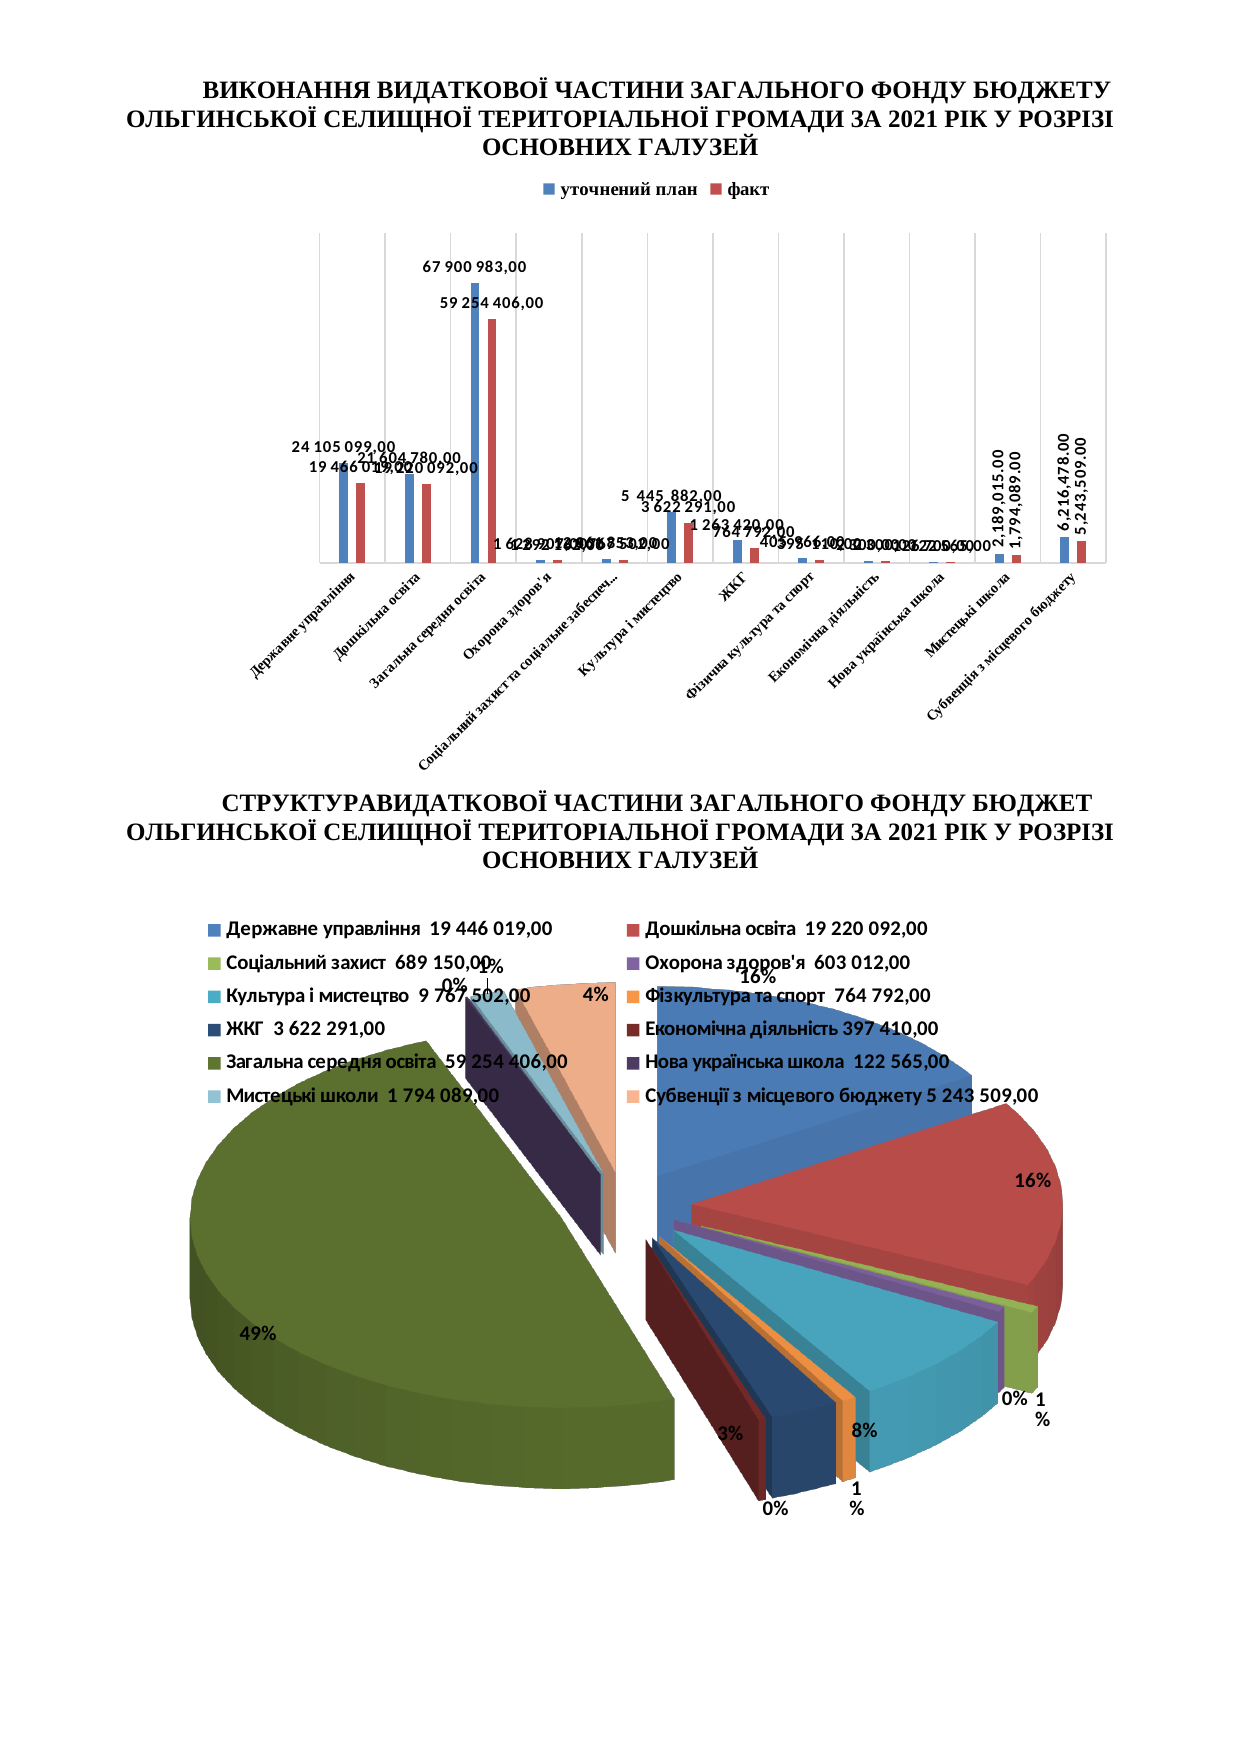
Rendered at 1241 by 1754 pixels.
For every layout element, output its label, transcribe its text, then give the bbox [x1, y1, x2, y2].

text ВИКОНАННЯ ВИДАТКОВОЇ ЧАСТИНИ ЗАГАЛЬНОГО ФОНДУ БЮДЖЕТУ ОЛЬГИНСЬКОЇ СЕЛИЩНОЇ ТЕРИТОРІАЛЬНОЇ ГРОМАДИ ЗА 2021 РІК У РОЗРІЗІ ОСНОВНИХ ГАЛУЗЕЙ [75, 75, 1165, 161]
text СТРУКТУРАВИДАТКОВОЇ ЧАСТИНИ ЗАГАЛЬНОГО ФОНДУ БЮДЖЕТ ОЛЬГИНСЬКОЇ СЕЛИЩНОЇ ТЕРИТОРІАЛЬНОЇ ГРОМАДИ ЗА 2021 РІК У РОЗРІЗІ ОСНОВНИХ ГАЛУЗЕЙ [75, 788, 1165, 874]
